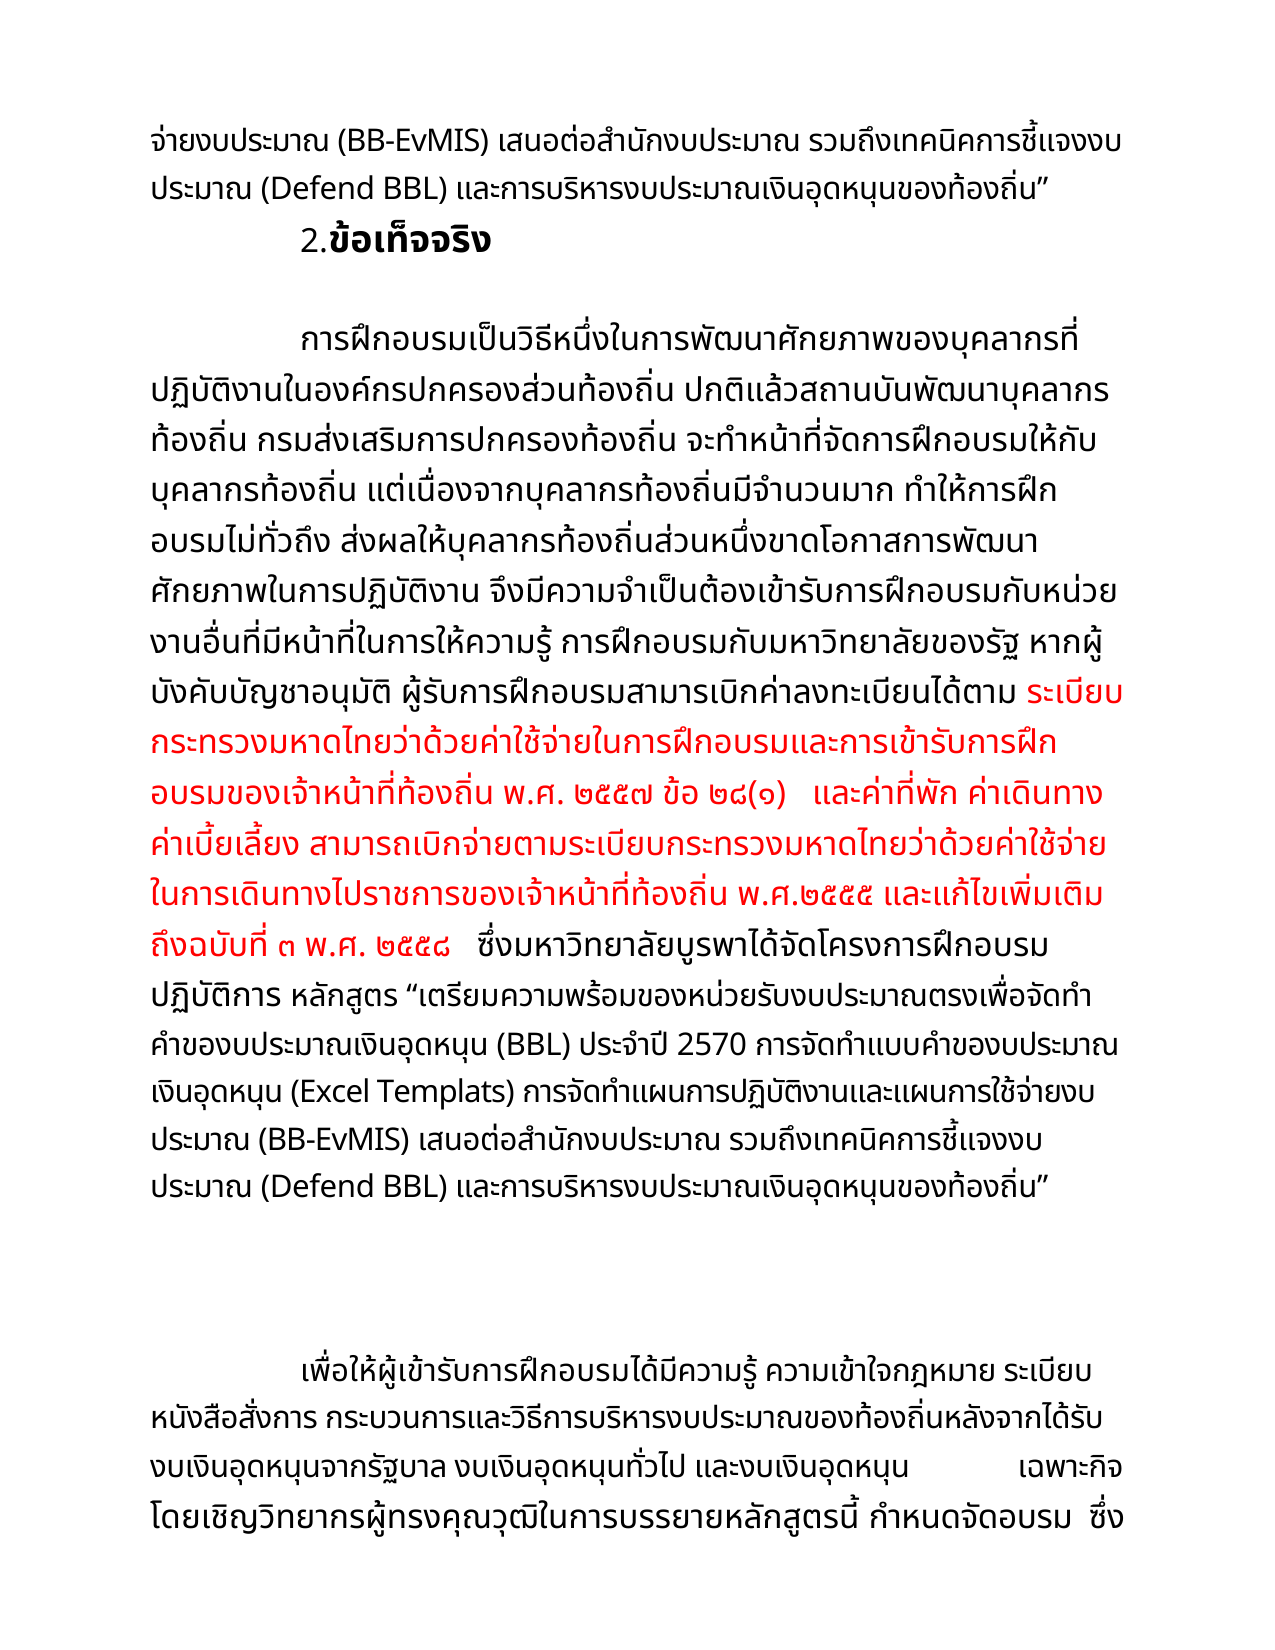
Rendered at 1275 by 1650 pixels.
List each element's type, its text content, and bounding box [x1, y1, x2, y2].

text 2.ข้อเท็จจริง [150, 213, 1125, 315]
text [150, 1348, 1125, 1543]
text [150, 118, 1125, 213]
text การฝึกอบรมเป็นวิธีหนึ่งในการพัฒนาศักยภาพของบุคลากรที่ปฏิบัติงานในองค์กรปกครองส่วนท้องถิ่น ปกติแล้วสถานบันพัฒนาบุคลากรท้องถิ่น กรมส่งเสริมการปกครองท้องถิ่น จะทำหน้าที่จัดการฝึกอบรมให้กับบุคลากรท้องถิ่น แต่เนื่องจากบุคลากรท้องถิ่นมีจำนวนมาก ทำให้การฝึกอบรมไม่ทั่วถึง ส่งผลให้บุคลากรท้องถิ่นส่วนหนึ่งขาดโอกาสการพัฒนาศักยภาพในการปฏิบัติงาน จึงมีความจำเป็นต้องเข้ารับการฝึกอบรมกับหน่วยงานอื่นที่มีหน้าที่ในการให้ความรู้ การฝึกอบรมกับมหาวิทยาลัยของรัฐ หากผู้บังคับบัญชาอนุมัติ ผู้รับการฝึกอบรมสามารเบิกค่าลงทะเบียนได้ตาม ระเบียบกระทรวงมหาดไทยว่าด้วยค่าใช้จ่ายในการฝึกอบรมและการเข้ารับการฝึกอบรมของเจ้าหน้าที่ท้องถิ่น พ.ศ. ๒๕๕๗ ข้อ ๒๘(๑) และค่าที่พัก ค่าเดินทาง ค่าเบี้ยเลี้ยง สามารถเบิกจ่ายตามระเบียบกระทรวงมหาดไทยว่าด้วยค่าใช้จ่ายในการเดินทางไปราชการของเจ้าหน้าที่ท้องถิ่น พ.ศ.๒๕๕๕ และแก้ไขเพิ่มเติมถึงฉบับที่ ๓ พ.ศ. ๒๕๕๘ ซึ่งมหาวิทยาลัยบูรพาได้จัดโครงการฝึกอบรมปฏิบัติการ หลักสูตร “เตรียมความพร้อมของหน่วยรับงบประมาณตรงเพื่อจัดทำคำของบประมาณเงินอุดหนุน (BBL) ประจำปี 2570 การจัดทำแบบคำของบประมาณเงินอุดหนุน (Excel Templats) การจัดทำแผนการปฏิบัติงานและแผนการใช้จ่ายงบประมาณ (BB-EvMIS) เสนอต่อสำนักงบประมาณ รวมถึงเทคนิคการชี้แจงงบประมาณ (Defend BBL) และการบริหารงบประมาณเงินอุดหนุนของท้องถิ่น” [150, 315, 1125, 1212]
